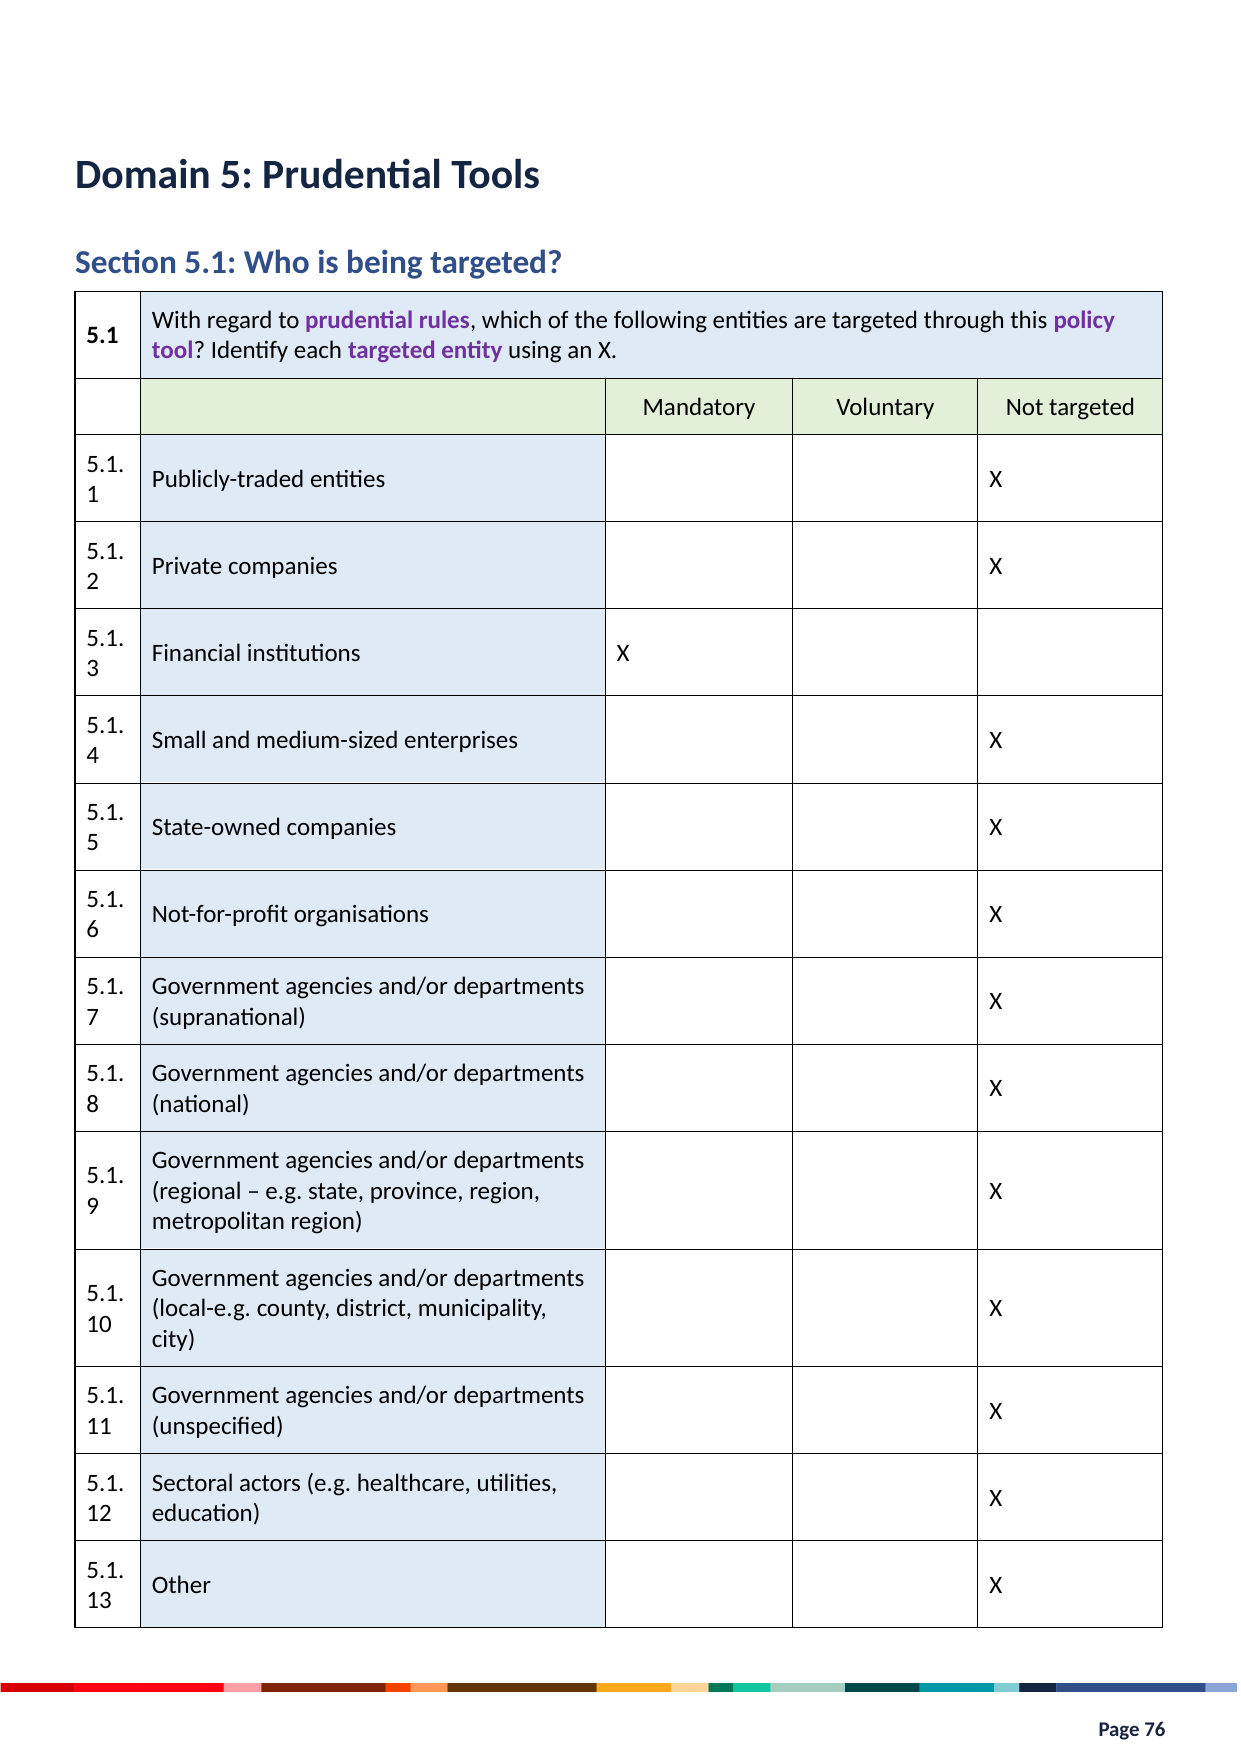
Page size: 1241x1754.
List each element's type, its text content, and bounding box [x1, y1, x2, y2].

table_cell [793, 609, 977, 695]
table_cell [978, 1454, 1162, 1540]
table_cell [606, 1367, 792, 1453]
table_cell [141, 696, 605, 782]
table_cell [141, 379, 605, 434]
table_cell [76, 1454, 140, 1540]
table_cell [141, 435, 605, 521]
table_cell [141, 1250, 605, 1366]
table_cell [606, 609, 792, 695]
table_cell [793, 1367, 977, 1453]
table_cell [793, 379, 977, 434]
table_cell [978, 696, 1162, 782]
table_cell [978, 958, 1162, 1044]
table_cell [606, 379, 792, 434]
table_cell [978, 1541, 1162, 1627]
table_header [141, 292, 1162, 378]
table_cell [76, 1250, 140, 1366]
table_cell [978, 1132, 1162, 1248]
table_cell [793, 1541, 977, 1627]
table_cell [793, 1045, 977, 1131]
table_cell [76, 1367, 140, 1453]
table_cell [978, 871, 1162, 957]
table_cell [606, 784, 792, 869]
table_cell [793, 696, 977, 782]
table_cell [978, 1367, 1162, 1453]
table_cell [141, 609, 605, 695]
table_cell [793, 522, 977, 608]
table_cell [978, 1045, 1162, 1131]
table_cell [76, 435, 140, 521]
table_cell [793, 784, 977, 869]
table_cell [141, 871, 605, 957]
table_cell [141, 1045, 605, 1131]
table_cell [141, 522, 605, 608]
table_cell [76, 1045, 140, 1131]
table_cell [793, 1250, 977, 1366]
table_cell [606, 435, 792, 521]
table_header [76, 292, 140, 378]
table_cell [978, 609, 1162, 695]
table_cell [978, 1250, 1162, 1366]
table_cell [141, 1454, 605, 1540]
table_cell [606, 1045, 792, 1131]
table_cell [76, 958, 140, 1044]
subtitle Section 5.1: Who is being targeted? [75, 241, 1165, 282]
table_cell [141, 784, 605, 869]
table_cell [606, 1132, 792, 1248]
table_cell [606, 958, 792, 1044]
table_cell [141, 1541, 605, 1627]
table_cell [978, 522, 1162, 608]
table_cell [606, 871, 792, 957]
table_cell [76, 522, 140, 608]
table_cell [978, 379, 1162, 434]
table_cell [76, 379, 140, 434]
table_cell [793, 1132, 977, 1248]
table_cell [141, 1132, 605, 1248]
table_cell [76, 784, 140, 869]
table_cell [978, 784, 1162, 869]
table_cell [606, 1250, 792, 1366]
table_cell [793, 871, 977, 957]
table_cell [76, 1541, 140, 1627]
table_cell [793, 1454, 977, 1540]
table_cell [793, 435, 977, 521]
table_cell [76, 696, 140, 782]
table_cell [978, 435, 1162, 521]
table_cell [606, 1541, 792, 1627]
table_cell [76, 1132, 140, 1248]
picture [0, 1683, 1236, 1692]
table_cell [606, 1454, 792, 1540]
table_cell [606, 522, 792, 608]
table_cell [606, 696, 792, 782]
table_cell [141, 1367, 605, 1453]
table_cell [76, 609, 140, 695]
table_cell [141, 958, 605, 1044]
subtitle Domain 5: Prudential Tools [75, 148, 1165, 199]
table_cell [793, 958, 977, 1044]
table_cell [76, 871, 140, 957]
